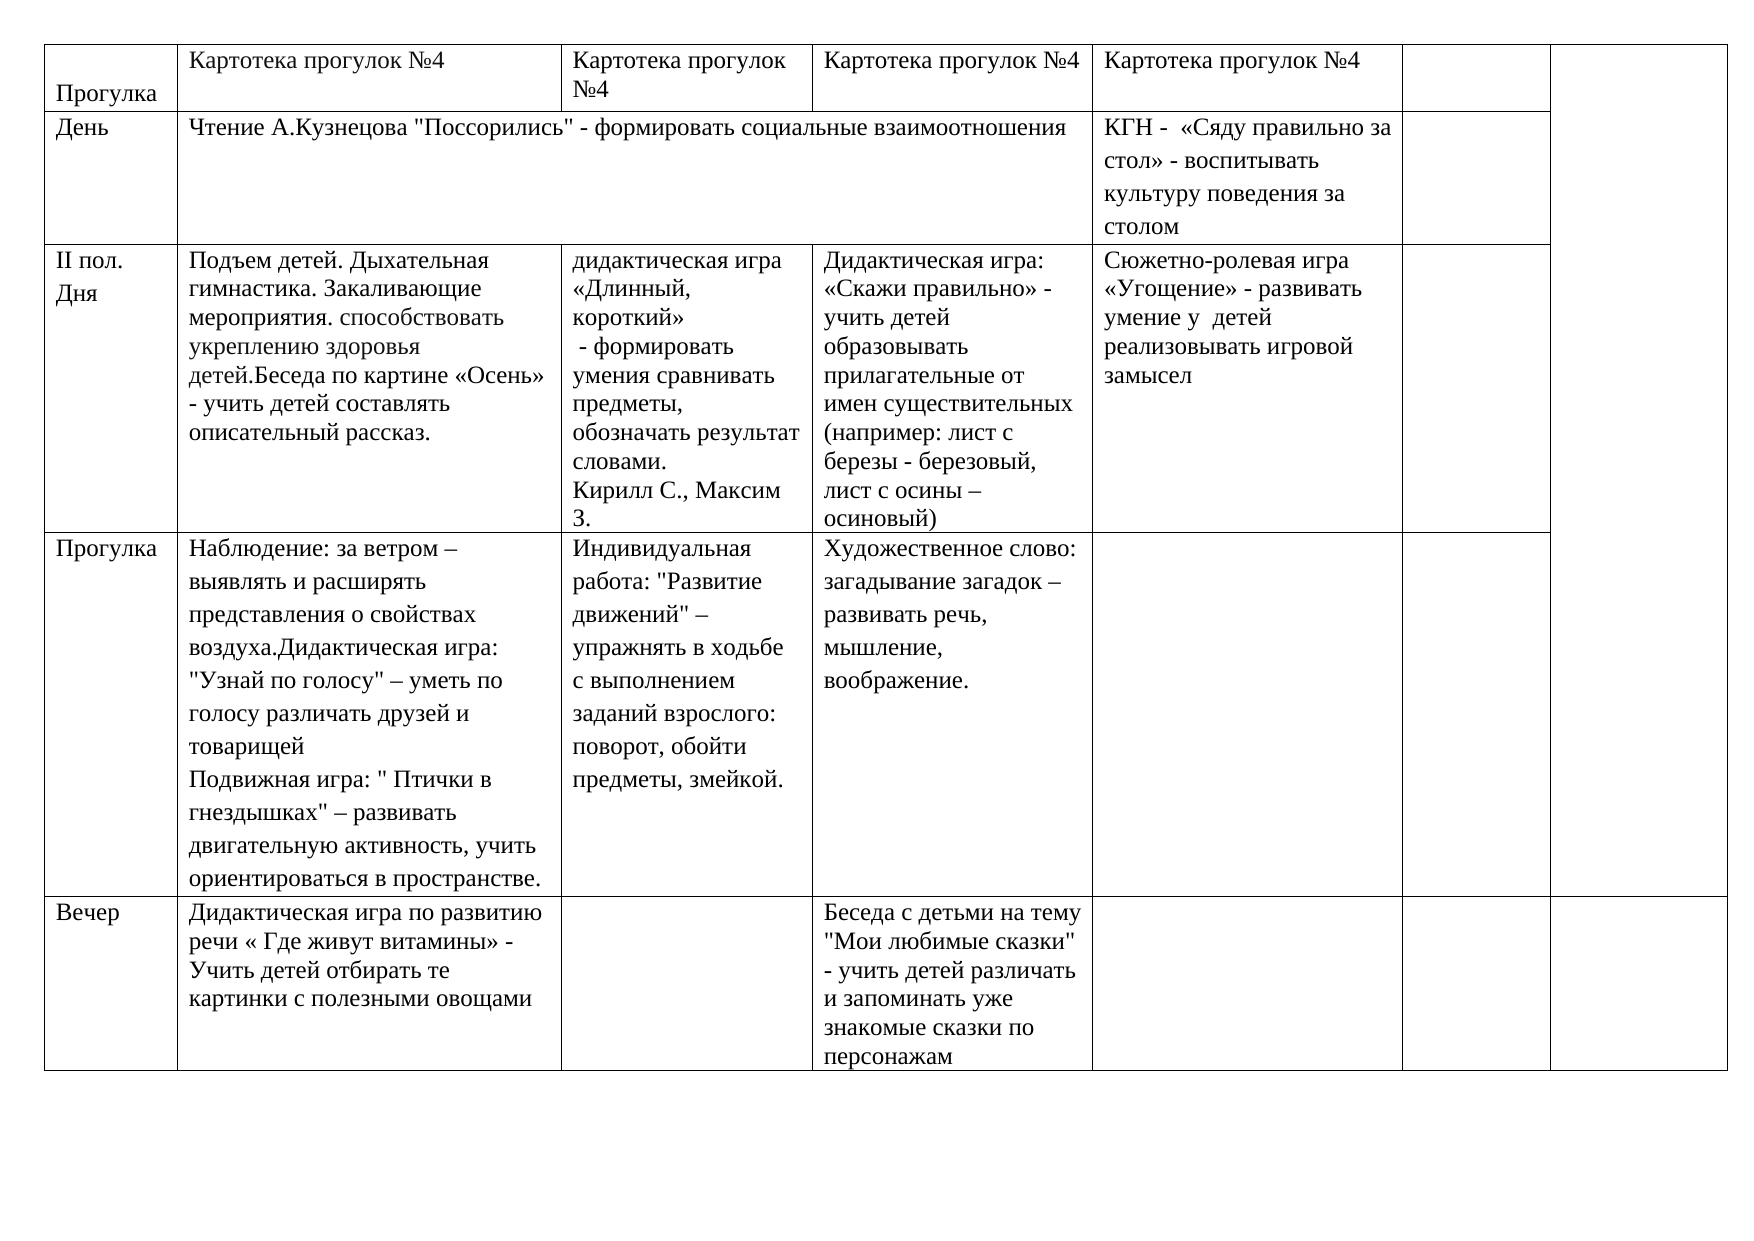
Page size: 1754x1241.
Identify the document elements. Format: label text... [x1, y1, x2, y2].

table_cell [1403, 45, 1550, 111]
table_cell Дидактическая игра: «Скажи правильно» - учить детей образовывать прилагательные от имен существительных (например: лист с березы - березовый, лист с осины – осиновый) [813, 245, 1092, 532]
table_cell Картотека прогулок №4 [813, 45, 1092, 111]
table_cell Прогулка [45, 533, 177, 896]
table_cell [1403, 533, 1550, 896]
table_cell [1403, 112, 1550, 244]
table_cell [1093, 897, 1402, 1070]
table_cell [562, 897, 812, 1070]
table_cell дидактическая игра «Длинный, короткий» - формировать умения сравнивать предметы, обозначать результат словами. Кирилл С., Максим З. [562, 245, 812, 532]
table_cell Картотека прогулок №4 [1093, 45, 1402, 111]
table_cell День [45, 112, 177, 244]
table_cell Наблюдение: за ветром – выявлять и расширять представления о свойствах воздуха.Дидактическая игра: "Узнай по голосу" – уметь по голосу различать друзей и товарищей Подвижная игра: " Птички в гнездышках" – развивать двигательную активность, учить ориентироваться в пространстве. [178, 533, 561, 896]
table_cell Подъем детей. Дыхательная гимнастика. Закаливающие мероприятия. способствовать укреплению здоровья детей.Беседа по картине «Осень» - учить детей составлять описательный рассказ. [178, 245, 561, 532]
table_cell Чтение А.Кузнецова "Поссорились" - формировать социальные взаимоотношения [178, 112, 1092, 244]
table_cell Картотека прогулок №4 [562, 45, 812, 111]
table_cell Художественное слово: загадывание загадок – развивать речь, мышление, воображение. [813, 533, 1092, 896]
table_cell [1551, 897, 1727, 1070]
table_cell [1403, 897, 1550, 1070]
table_cell Вечер [45, 897, 177, 1070]
table_cell II пол. Дня [45, 245, 177, 532]
table_cell Беседа с детьми на тему "Мои любимые сказки" - учить детей различать и запоминать уже знакомые сказки по персонажам [813, 897, 1092, 1070]
table_cell КГН - «Сяду правильно за стол» - воспитывать культуру поведения за столом [1093, 112, 1402, 244]
table_cell Индивидуальная работа: "Развитие движений" – упражнять в ходьбе с выполнением заданий взрослого: поворот, обойти предметы, змейкой. [562, 533, 812, 896]
table_cell Сюжетно-ролевая игра «Угощение» - развивать умение у детей реализовывать игровой замысел [1093, 245, 1402, 532]
table_cell Дидактическая игра по развитию речи « Где живут витамины» - Учить детей отбирать те картинки с полезными овощами [178, 897, 561, 1070]
table_cell [1093, 533, 1402, 896]
table_cell Картотека прогулок №4 [178, 45, 561, 111]
table_cell [1403, 245, 1550, 532]
table_cell Прогулка [45, 45, 177, 111]
